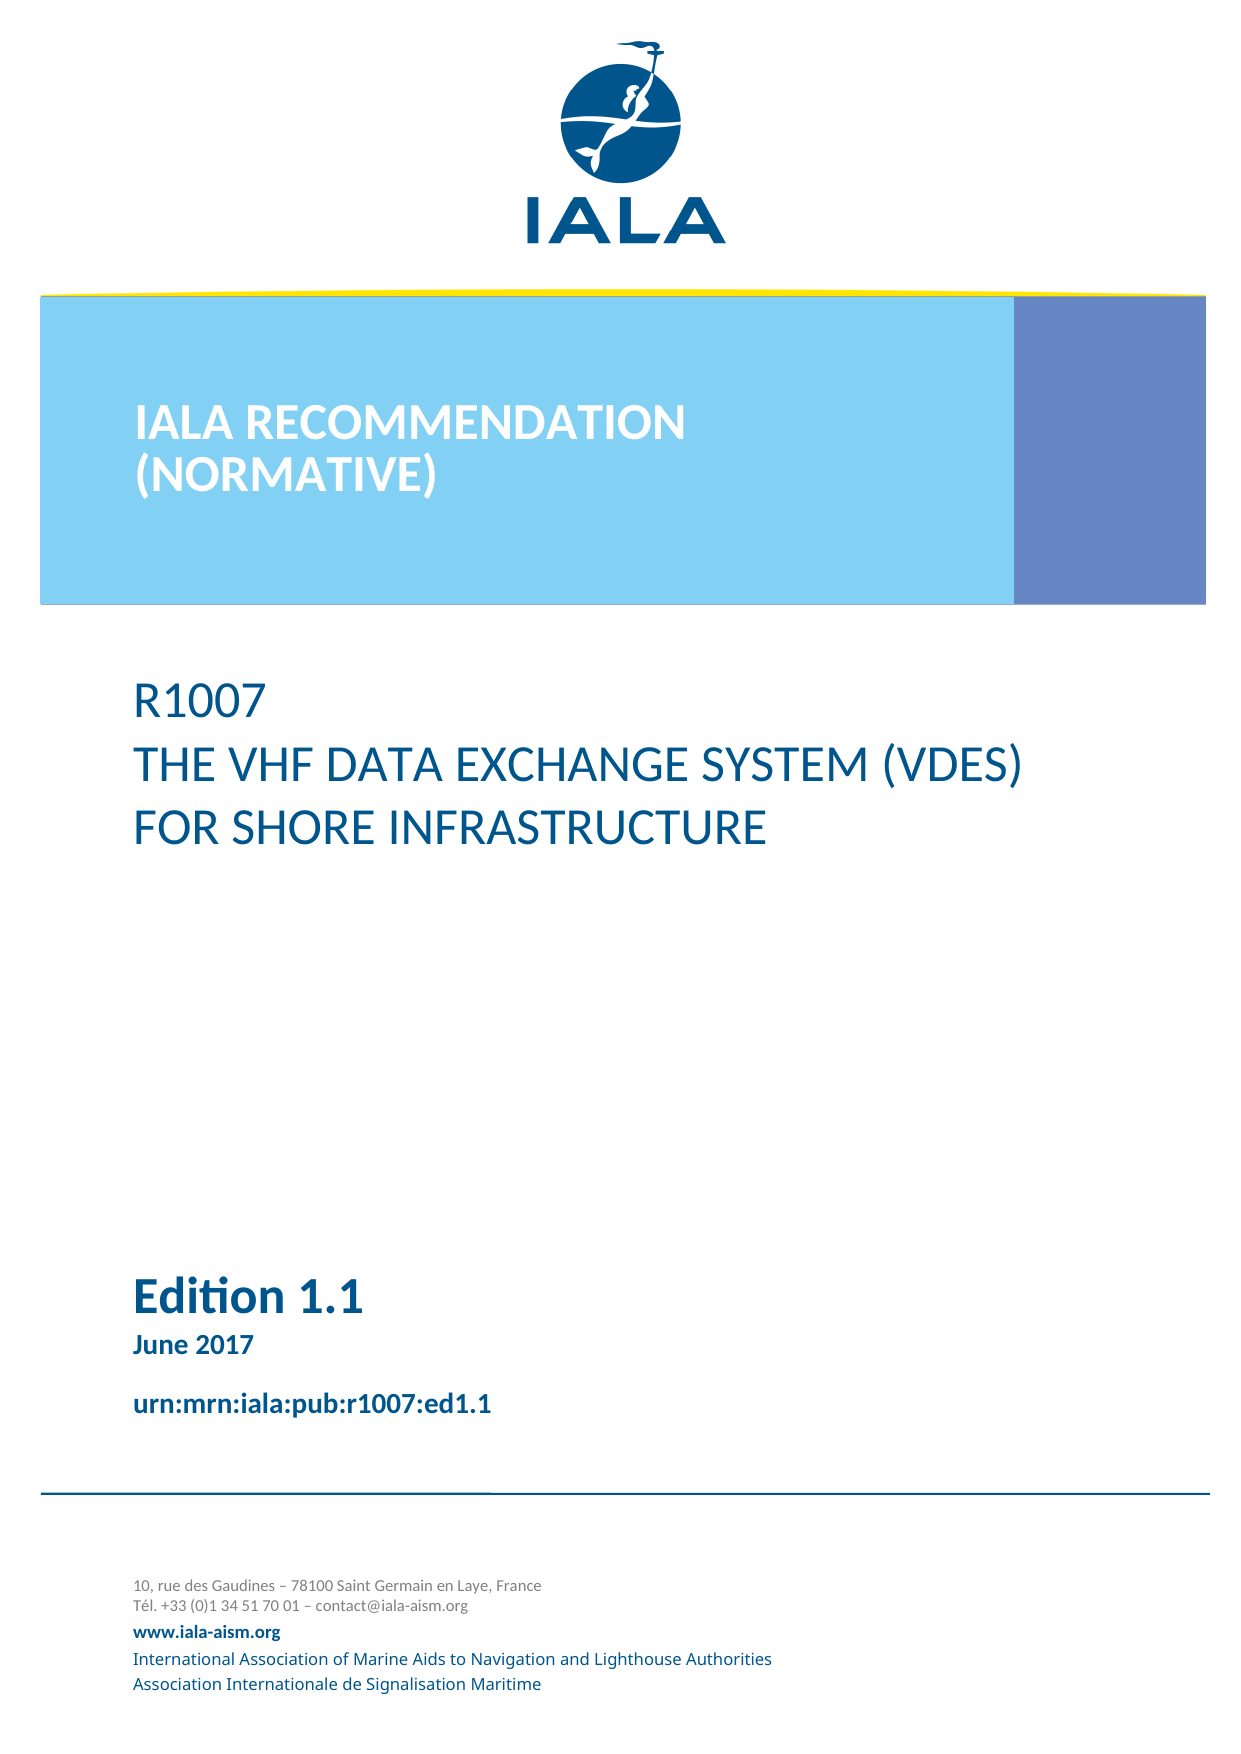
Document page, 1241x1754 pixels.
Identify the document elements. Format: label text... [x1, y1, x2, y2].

text urn:mrn:iala:pub:r1007:ed1.1 [133, 1385, 1107, 1421]
text June 2017 [133, 1326, 1107, 1362]
text R1007 [133, 667, 1107, 731]
picture [5, 29, 1241, 616]
table_header IALA Recommendation (Normative) [40, 297, 1014, 604]
text The VHF Data Exchange System (VDES) for Shore Infrastructure [133, 731, 1107, 858]
text Edition 1.1 [133, 1263, 1107, 1326]
